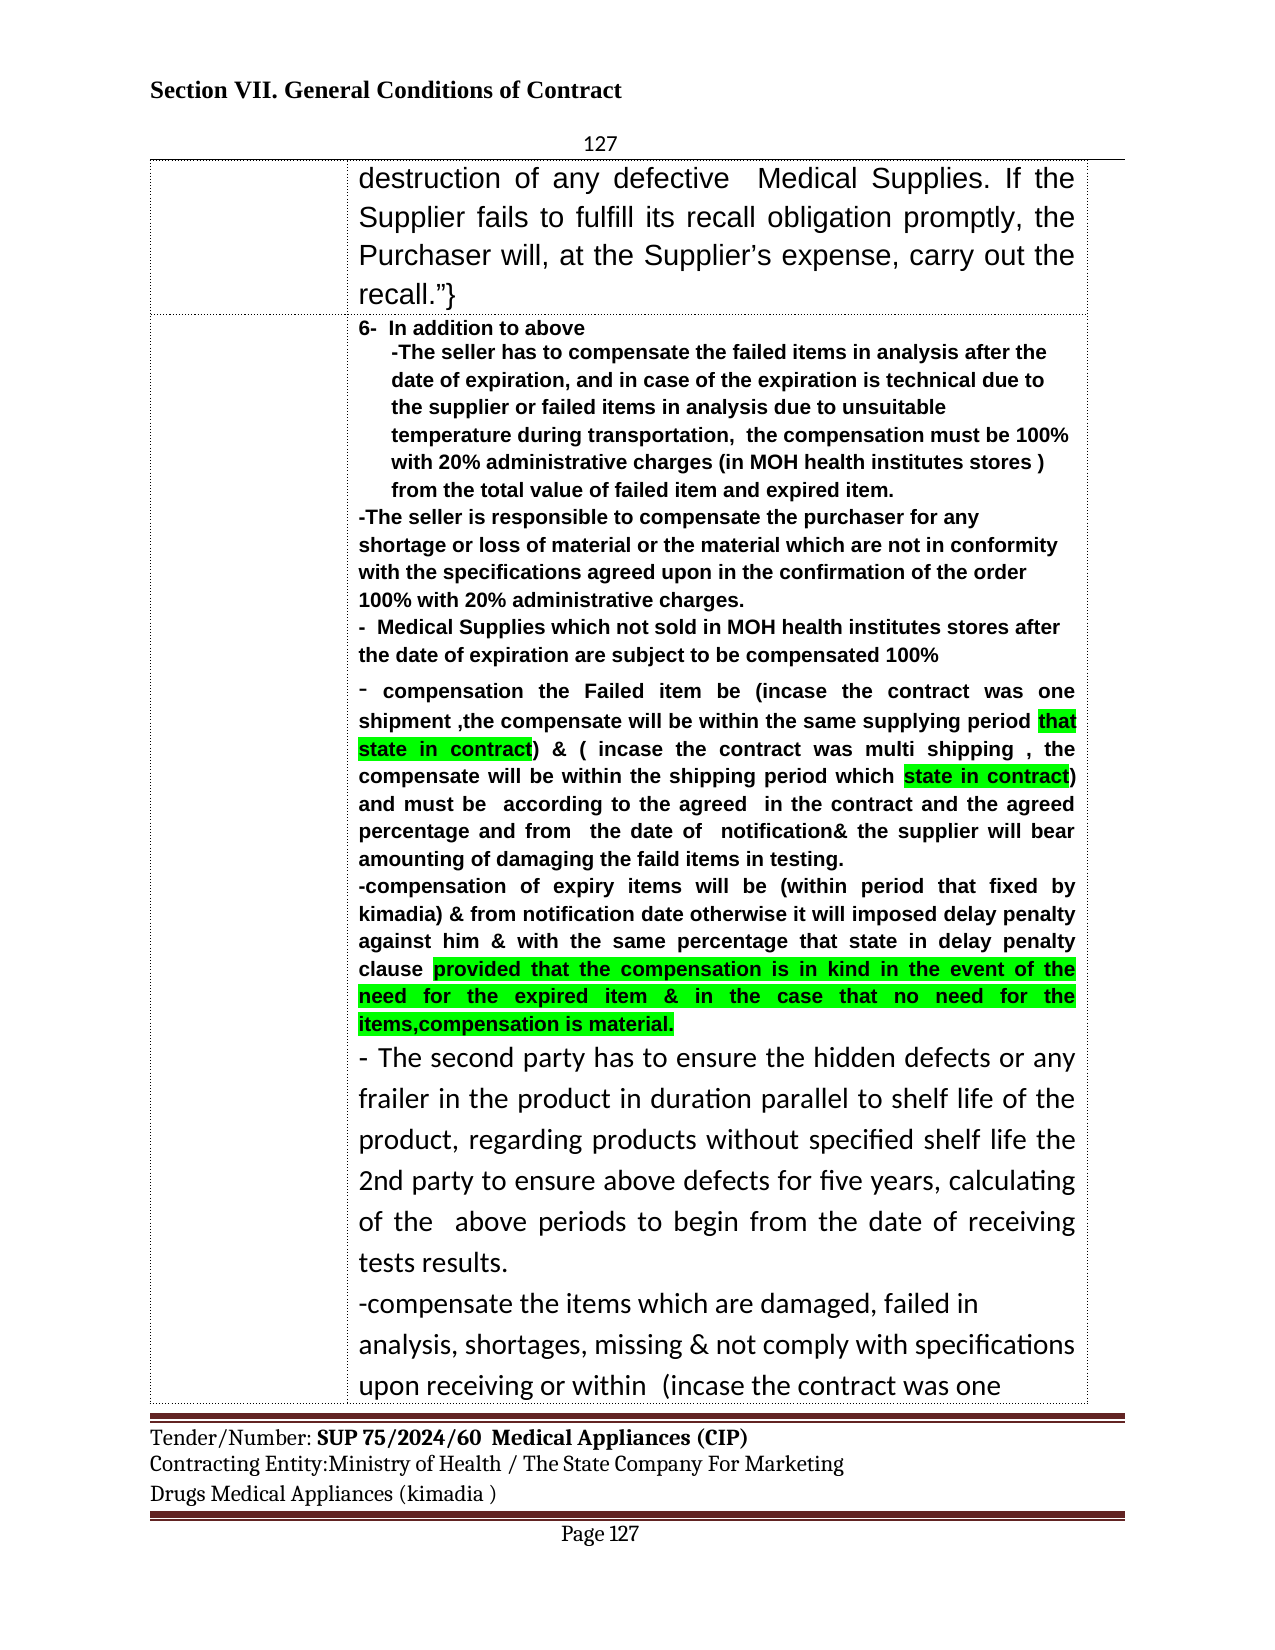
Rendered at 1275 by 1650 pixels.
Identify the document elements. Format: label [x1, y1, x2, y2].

table_cell [150, 160, 347, 314]
table_cell [150, 314, 347, 1402]
table_cell [347, 314, 1088, 1402]
table_cell [347, 160, 1088, 314]
